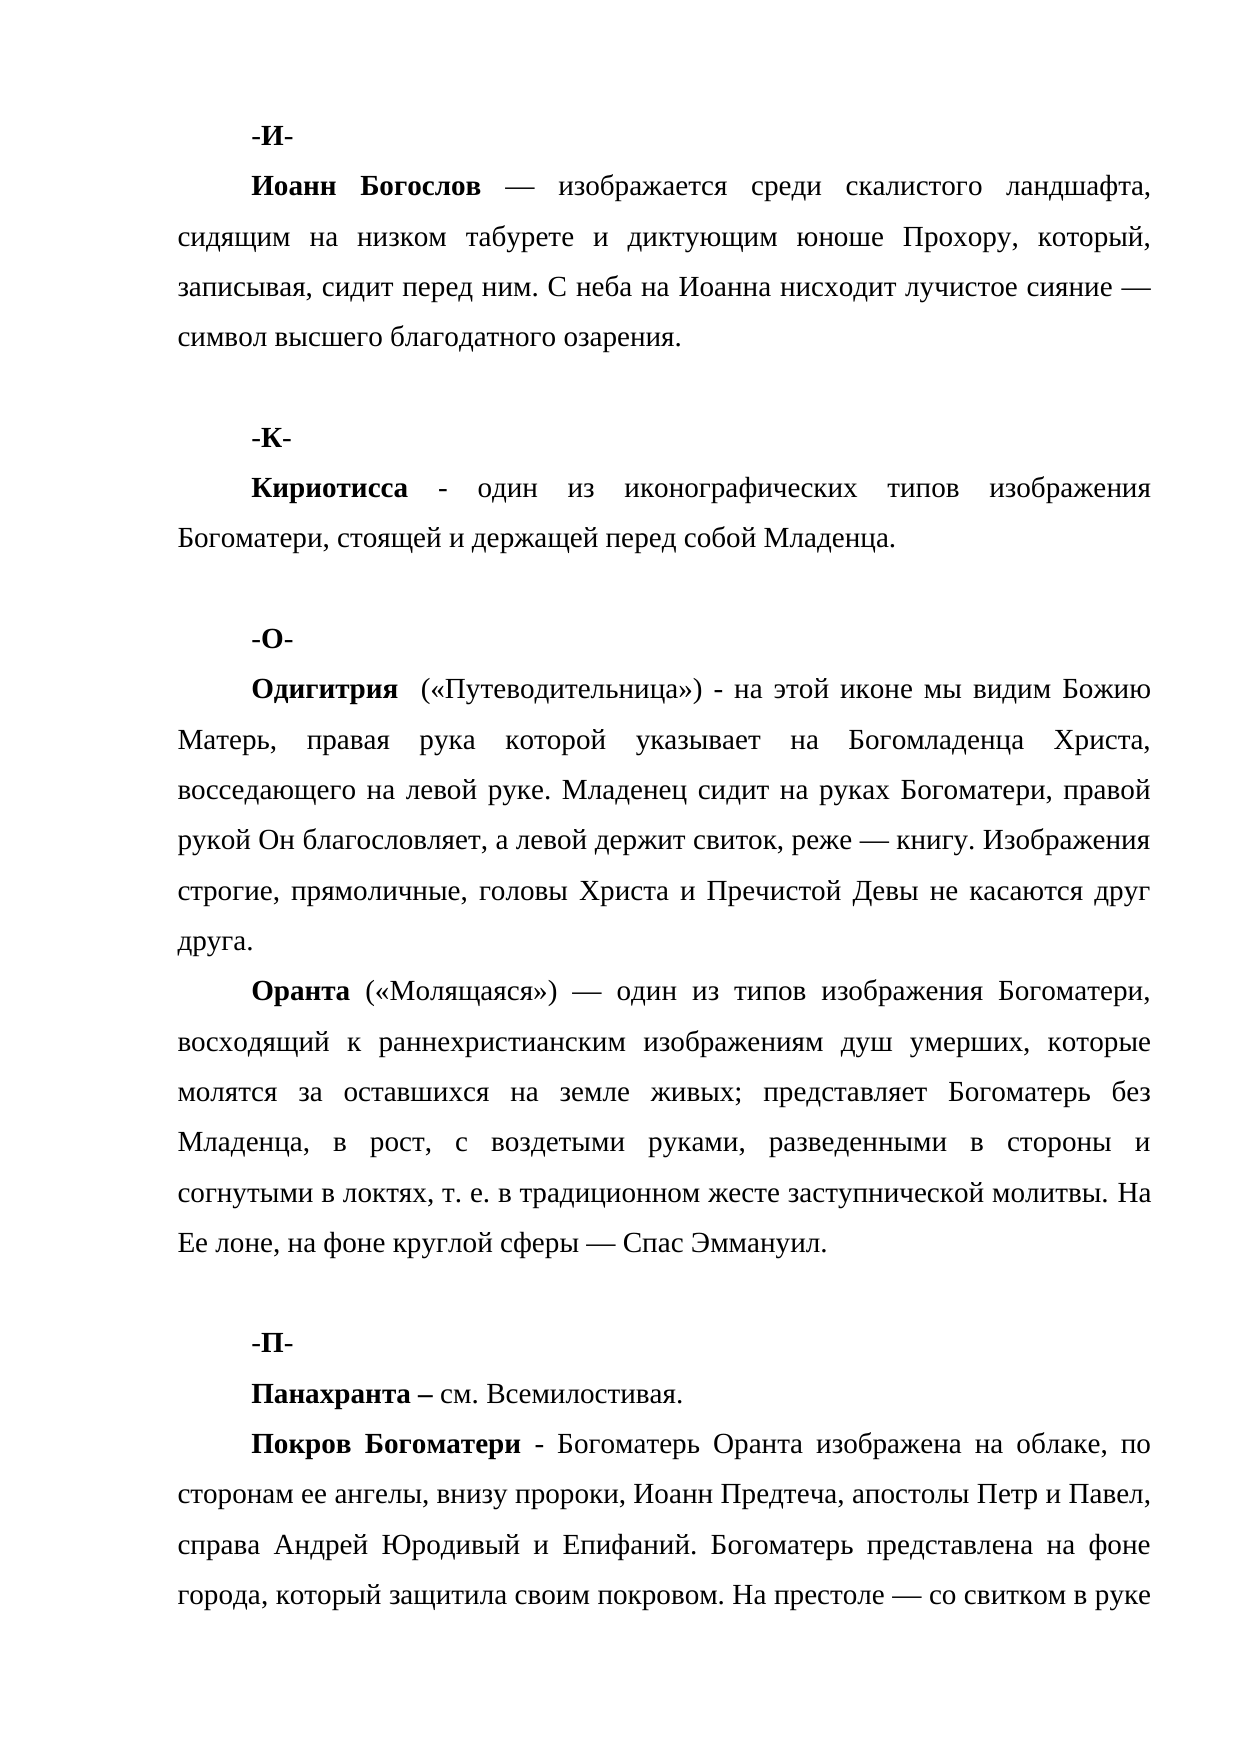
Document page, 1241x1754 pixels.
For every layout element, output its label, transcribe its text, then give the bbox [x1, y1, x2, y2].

text Панахранта – см. Всемилостивая. [177, 1376, 1152, 1409]
text Кириотисса - один из иконографических типов изображения Богоматери, стоящей и держащей перед собой Младенца. [177, 470, 1152, 554]
text -К- [177, 420, 1152, 453]
subtitle -И- [177, 118, 1152, 152]
text Одигитрия («Путеводительница») - на этой иконе мы видим Божию Матерь, правая рука которой указывает на Богомладенца Христа, восседающего на левой руке. Младенец сидит на руках Богоматери, правой рукой Он благословляет, а левой держит свиток, реже — книгу. Изображения строгие, прямоличные, головы Христа и Пречистой Девы не касаются друг друга. [177, 672, 1152, 957]
text -О- [177, 621, 1152, 655]
text Оранта («Молящаяся») — один из типов изображения Богоматери, восходящий к раннехристианским изображениям душ умерших, которые молятся за оставшихся на земле живых; представляет Богоматерь без Младенца, в рост, с воздетыми руками, разведенными в стороны и согнутыми в локтях, т. е. в традиционном жесте заступнической молитвы. На Ее лоне, на фоне круглой сферы — Спас Эммануил. [177, 973, 1152, 1258]
text Иоанн Богослов — изображается среди скалистого ландшафта, сидящим на низком табурете и диктующим юноше Прохору, который, записывая, сидит перед ним. С неба на Иоанна нисходит лучистое сияние — символ высшего благодатного озарения. [177, 168, 1152, 353]
text -П- [177, 1326, 1152, 1359]
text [177, 1426, 1152, 1611]
